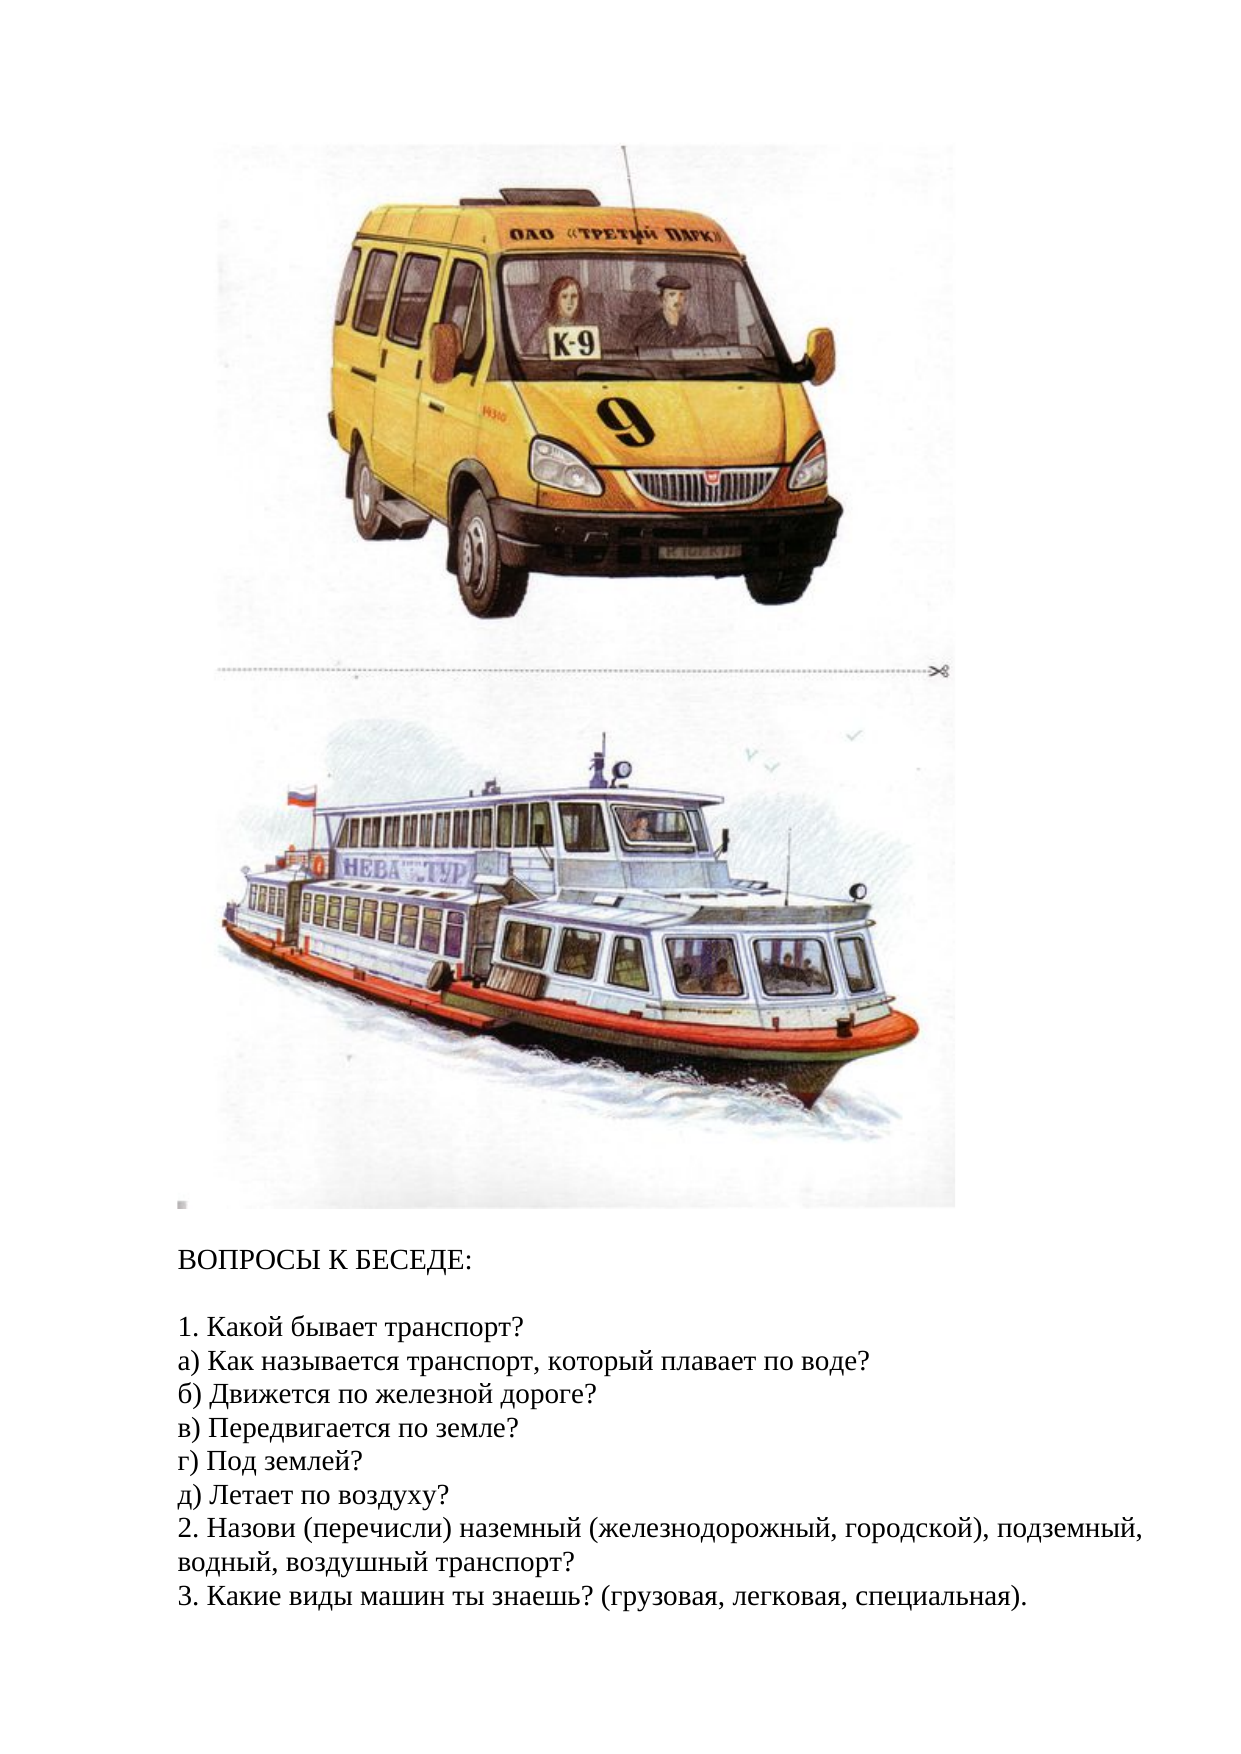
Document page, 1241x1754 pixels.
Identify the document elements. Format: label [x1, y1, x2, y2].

text [177, 118, 1152, 1611]
picture [177, 118, 956, 1209]
